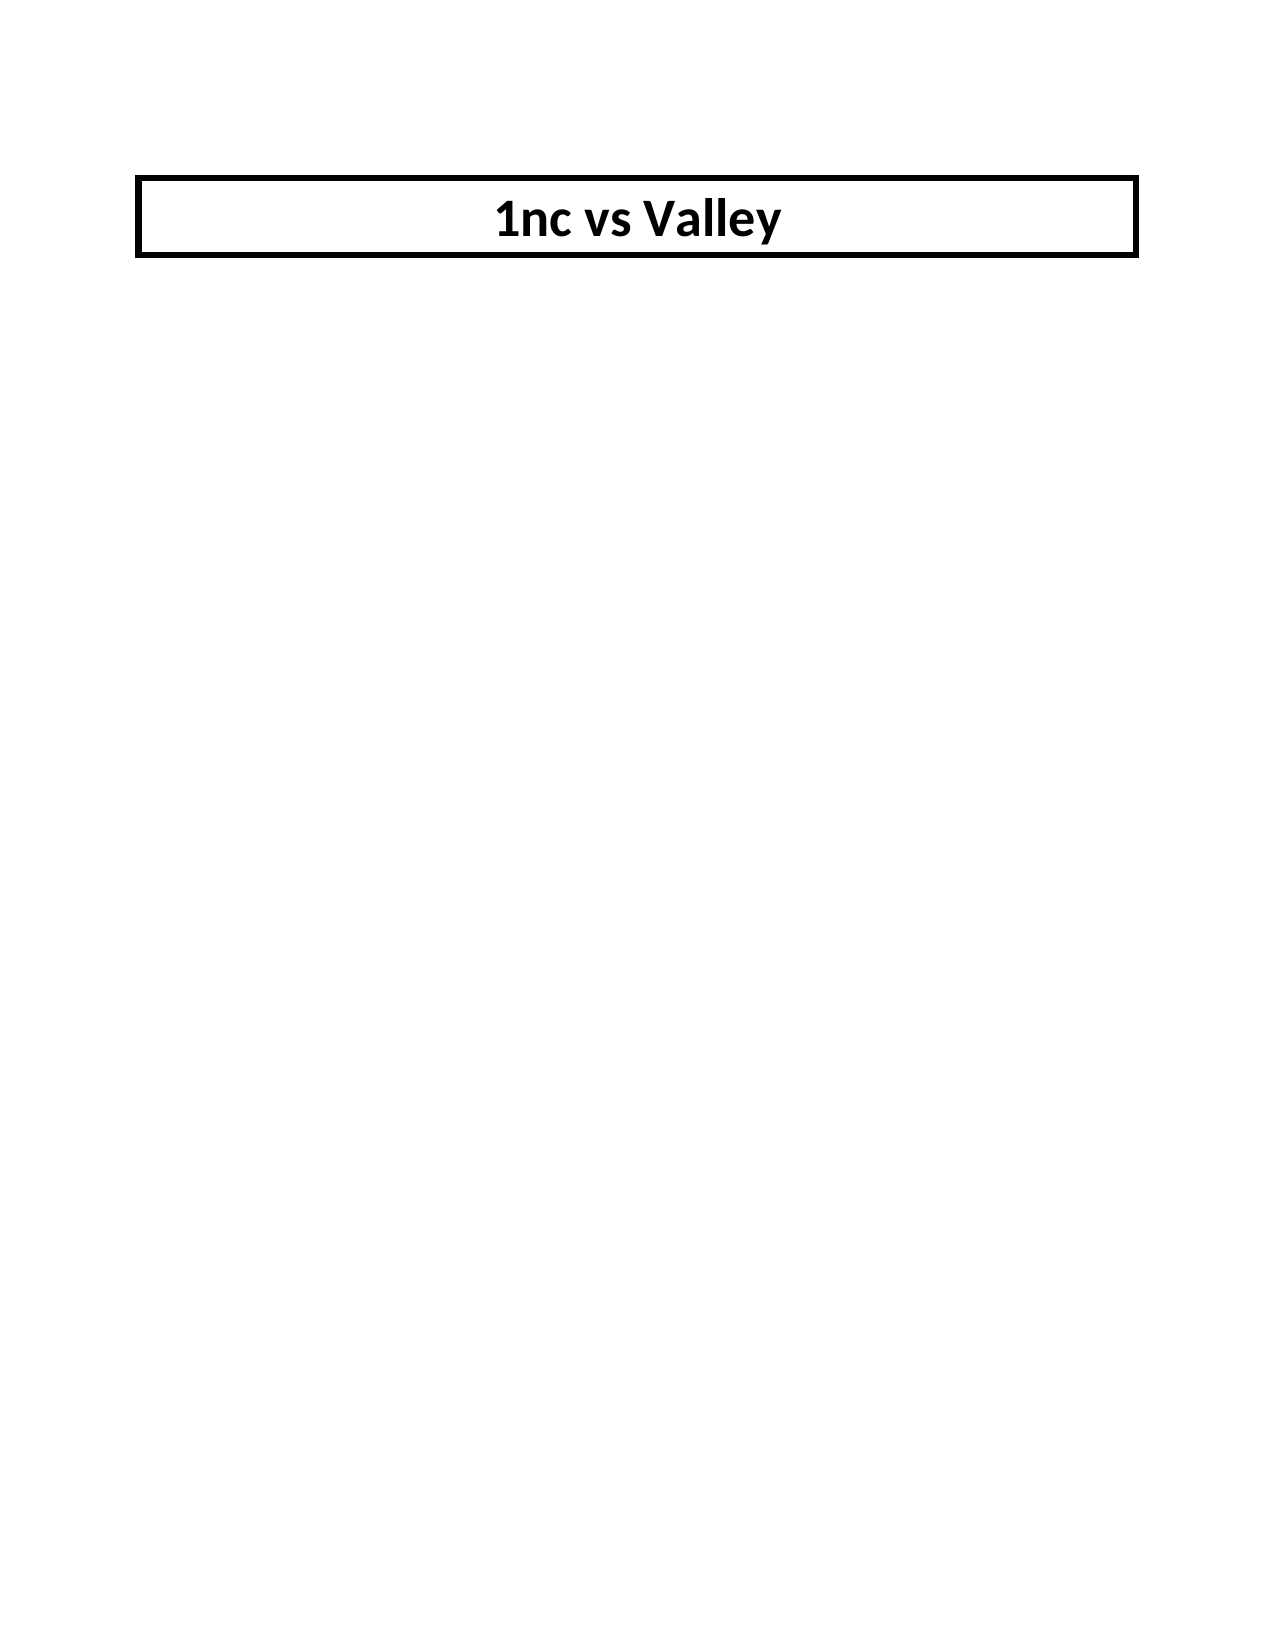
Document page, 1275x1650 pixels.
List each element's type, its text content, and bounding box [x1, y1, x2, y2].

subtitle 1nc vs Valley [142, 181, 1133, 252]
